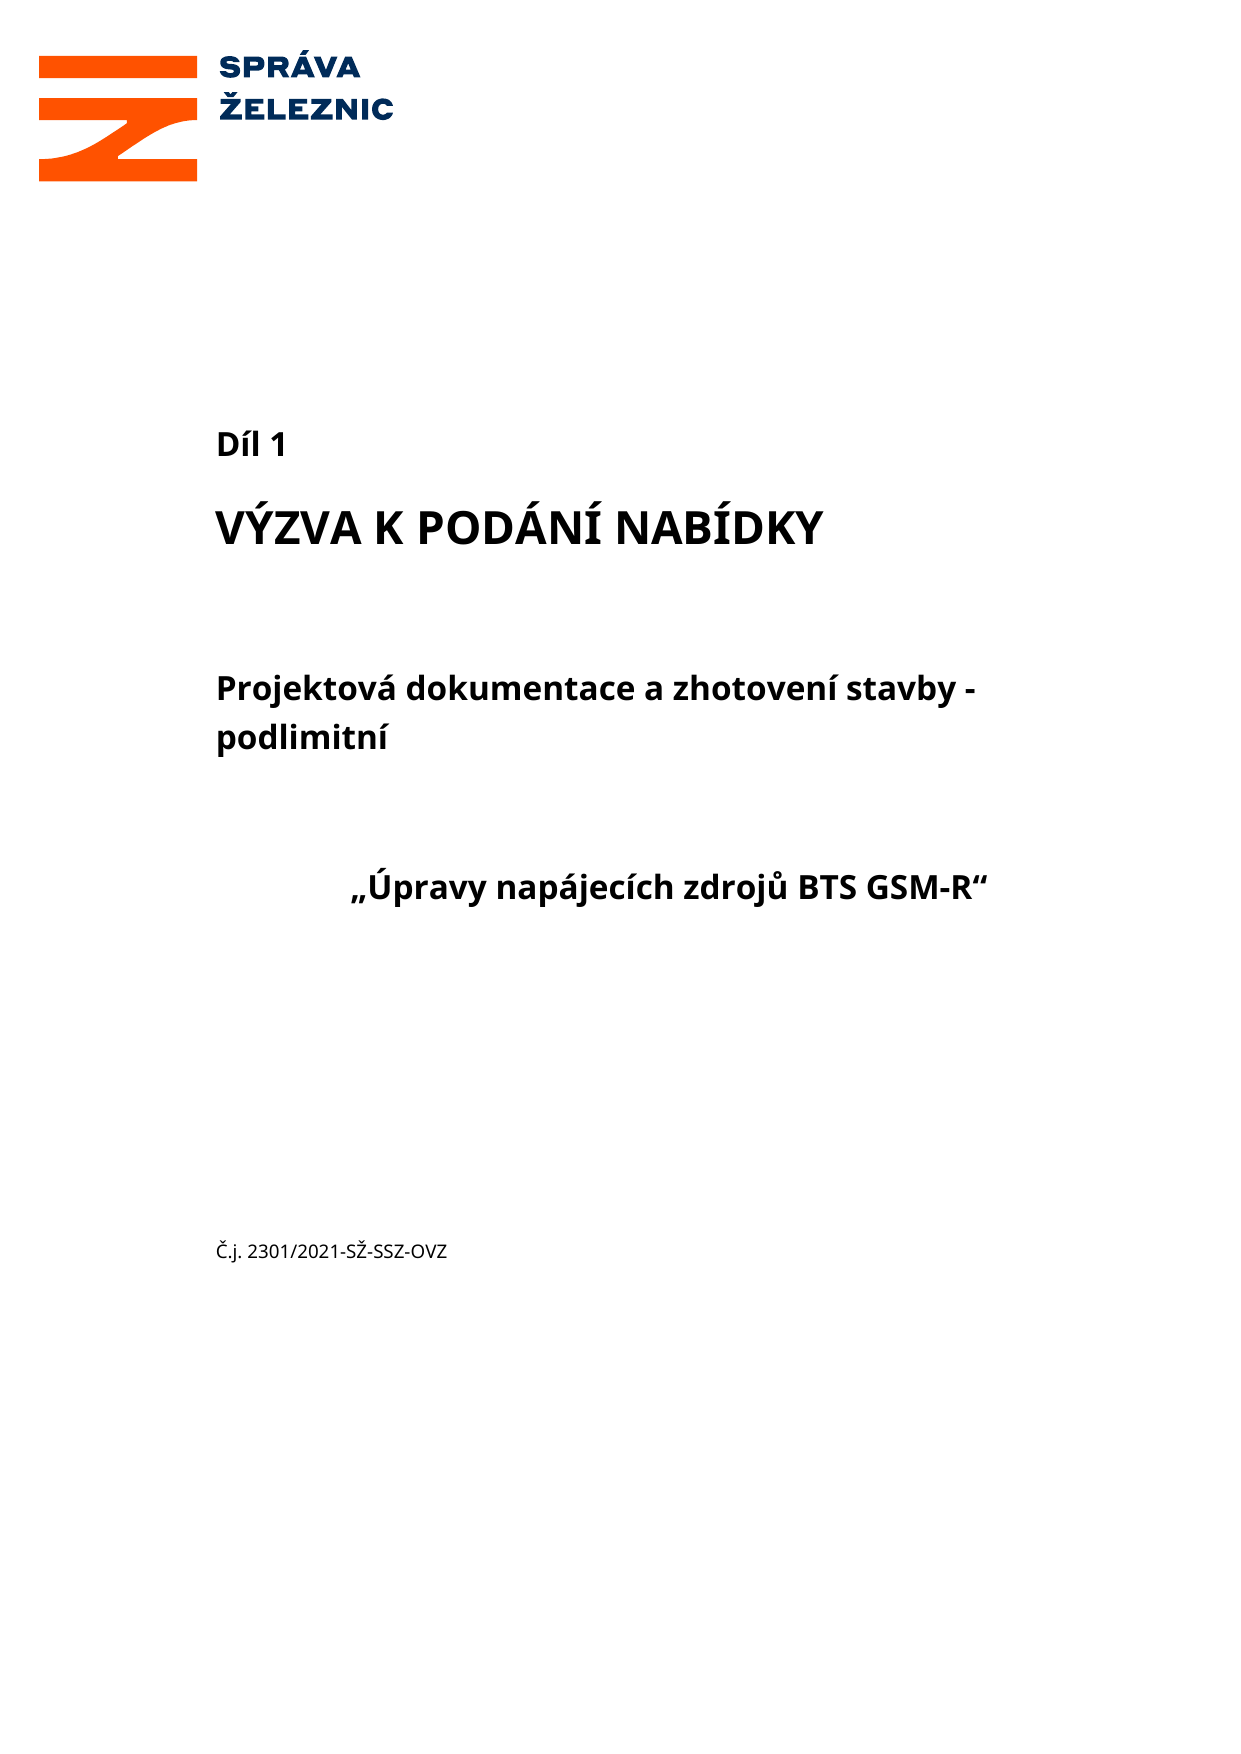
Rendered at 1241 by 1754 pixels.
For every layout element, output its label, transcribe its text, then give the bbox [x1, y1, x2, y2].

text Díl 1 [216, 421, 1122, 466]
text Projektová dokumentace a zhotovení stavby - podlimitní [216, 664, 1122, 759]
text „Úpravy napájecích zdrojů BTS GSM-R“ [216, 864, 1122, 909]
list Č.j. 2301/2021-SŽ-SSZ-OVZ [216, 1238, 1122, 1264]
text VÝZVA K PODÁNÍ NABÍDKY [216, 496, 1122, 558]
